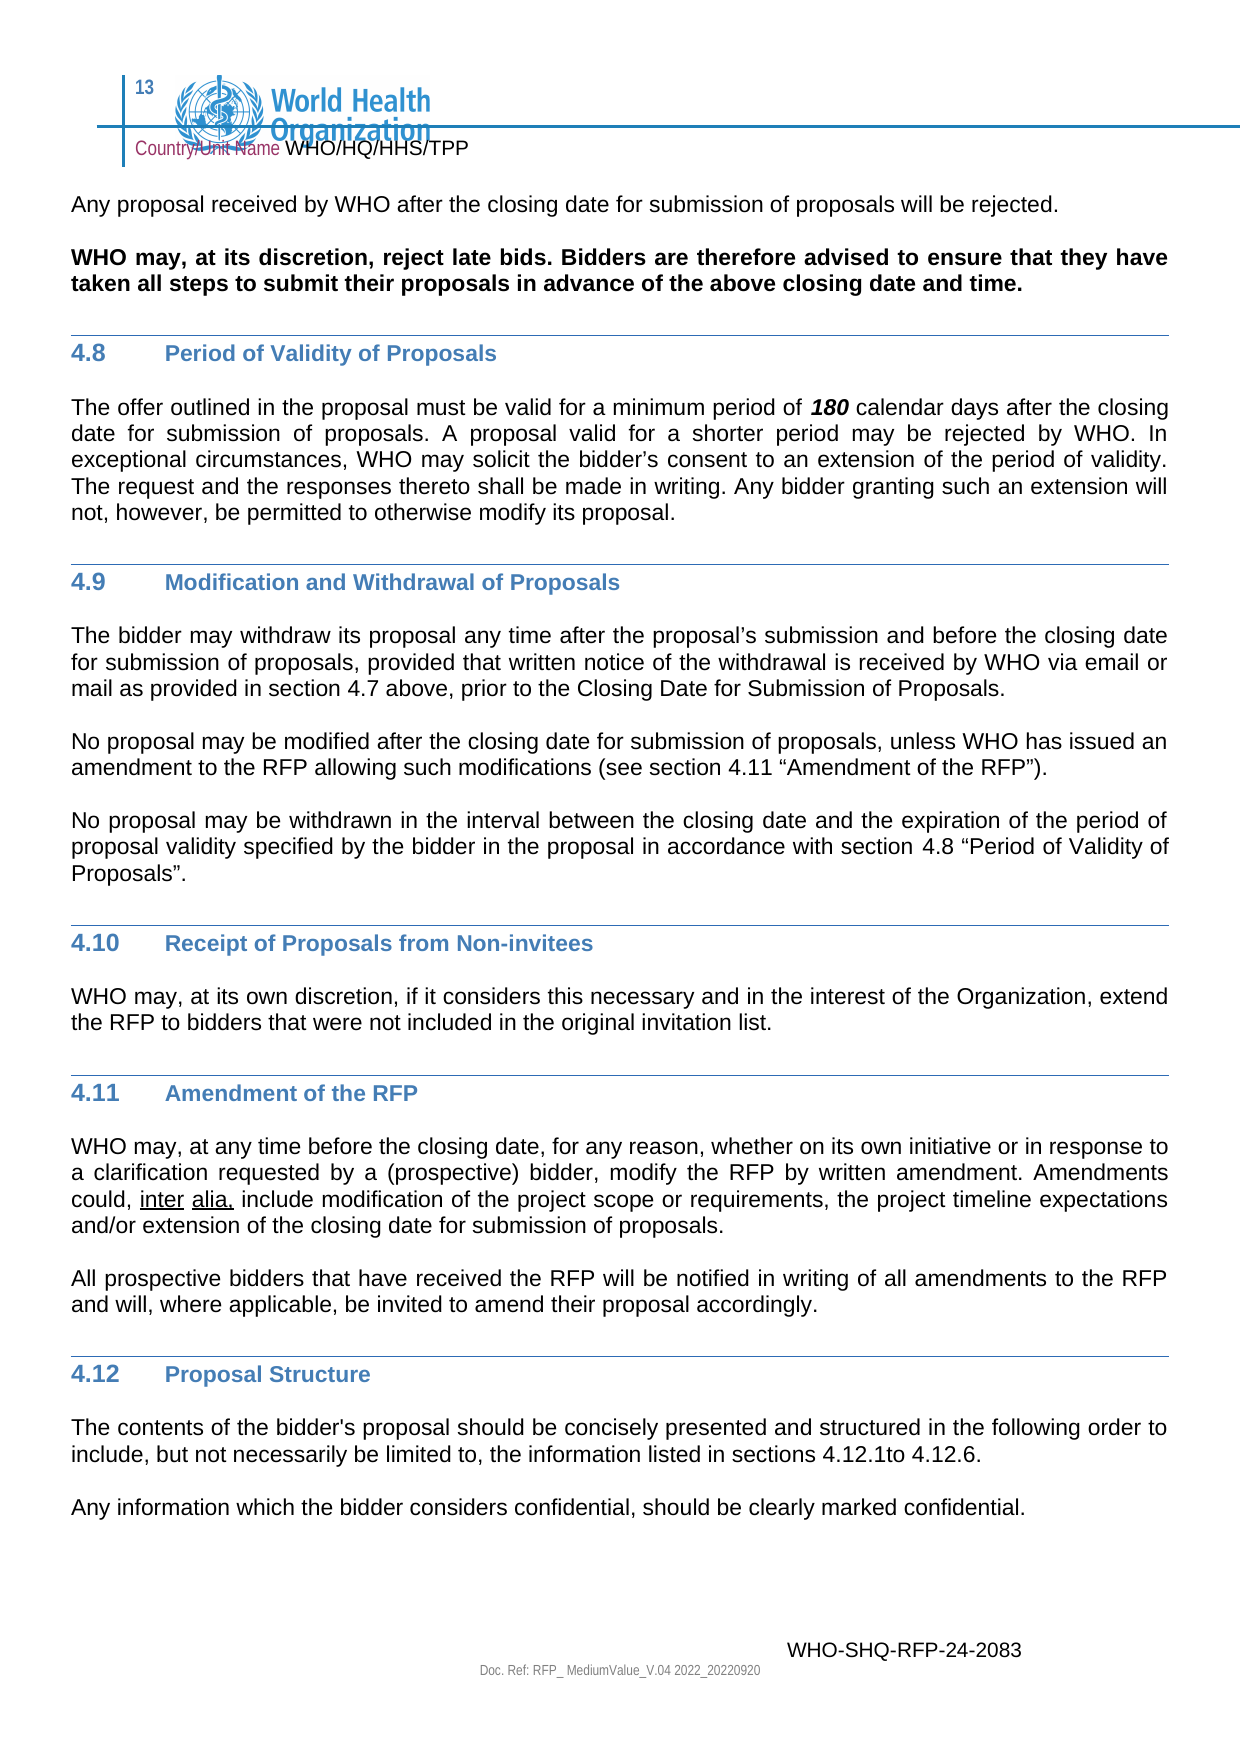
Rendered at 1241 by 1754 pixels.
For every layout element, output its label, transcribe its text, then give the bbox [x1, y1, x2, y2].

subtitle Receipt of Proposals from Non-invitees [71, 926, 1169, 957]
picture [382, 148, 389, 154]
subtitle Amendment of the RFP [71, 1076, 1169, 1106]
text No proposal may be modified after the closing date for submission of proposals, unless WHO has issued an amendment to the RFP allowing such modifications (see section 4.11 “Amendment of the RFP”). [71, 728, 1169, 781]
text The offer outlined in the proposal must be valid for a minimum period of 180 calendar days after the closing date for submission of proposals. A proposal valid for a shorter period may be rejected by WHO. In exceptional circumstances, WHO may solicit the bidder’s consent to an extension of the period of validity. The request and the responses thereto shall be made in writing. Any bidder granting such an extension will not, however, be permitted to otherwise modify its proposal. [71, 393, 1169, 525]
text All prospective bidders that have received the RFP will be notified in writing of all amendments to the RFP and will, where applicable, be invited to amend their proposal accordingly. [71, 1264, 1169, 1317]
subtitle Modification and Withdrawal of Proposals [71, 565, 1169, 596]
text WHO may, at any time before the closing date, for any reason, whether on its own initiative or in response to a clarification requested by a (prospective) bidder, modify the RFP by written amendment. Amendments could, inter alia, include modification of the project scope or requirements, the project timeline expectations and/or extension of the closing date for submission of proposals. [71, 1133, 1169, 1238]
picture [322, 142, 332, 154]
picture [359, 142, 369, 154]
subtitle Proposal Structure [71, 1357, 1169, 1388]
picture [237, 144, 242, 154]
text Any information which the bidder considers confidential, should be clearly marked confidential. [71, 1493, 1169, 1520]
subtitle Period of Validity of Proposals [71, 336, 1169, 367]
picture [175, 75, 430, 125]
text Any proposal received by WHO after the closing date for submission of proposals will be rejected. [71, 191, 1169, 217]
picture [308, 148, 315, 154]
picture [292, 144, 298, 154]
picture [175, 128, 430, 154]
text WHO may, at its own discretion, if it considers this necessary and in the interest of the Organization, extend the RFP to bidders that were not included in the original invitation list. [71, 983, 1169, 1036]
picture [345, 148, 352, 154]
text The bidder may withdraw its proposal any time after the proposal’s submission and before the closing date for submission of proposals, provided that written notice of the withdrawal is received by WHO via email or mail as provided in section 4.7 above, prior to the Closing Date for Submission of Proposals. [71, 622, 1169, 701]
picture [397, 148, 404, 154]
text The contents of the bidder's proposal should be concisely presented and structured in the following order to include, but not necessarily be limited to, the information listed in sections 4.12.1to 4.12.6. [71, 1414, 1169, 1467]
text WHO may, at its discretion, reject late bids. Bidders are therefore advised to ensure that they have taken all steps to submit their proposals in advance of the above closing date and time. [71, 244, 1169, 296]
text No proposal may be withdrawn in the interval between the closing date and the expiration of the period of proposal validity specified by the bidder in the proposal in accordance with section 4.8 “Period of Validity of Proposals”. [71, 807, 1169, 886]
